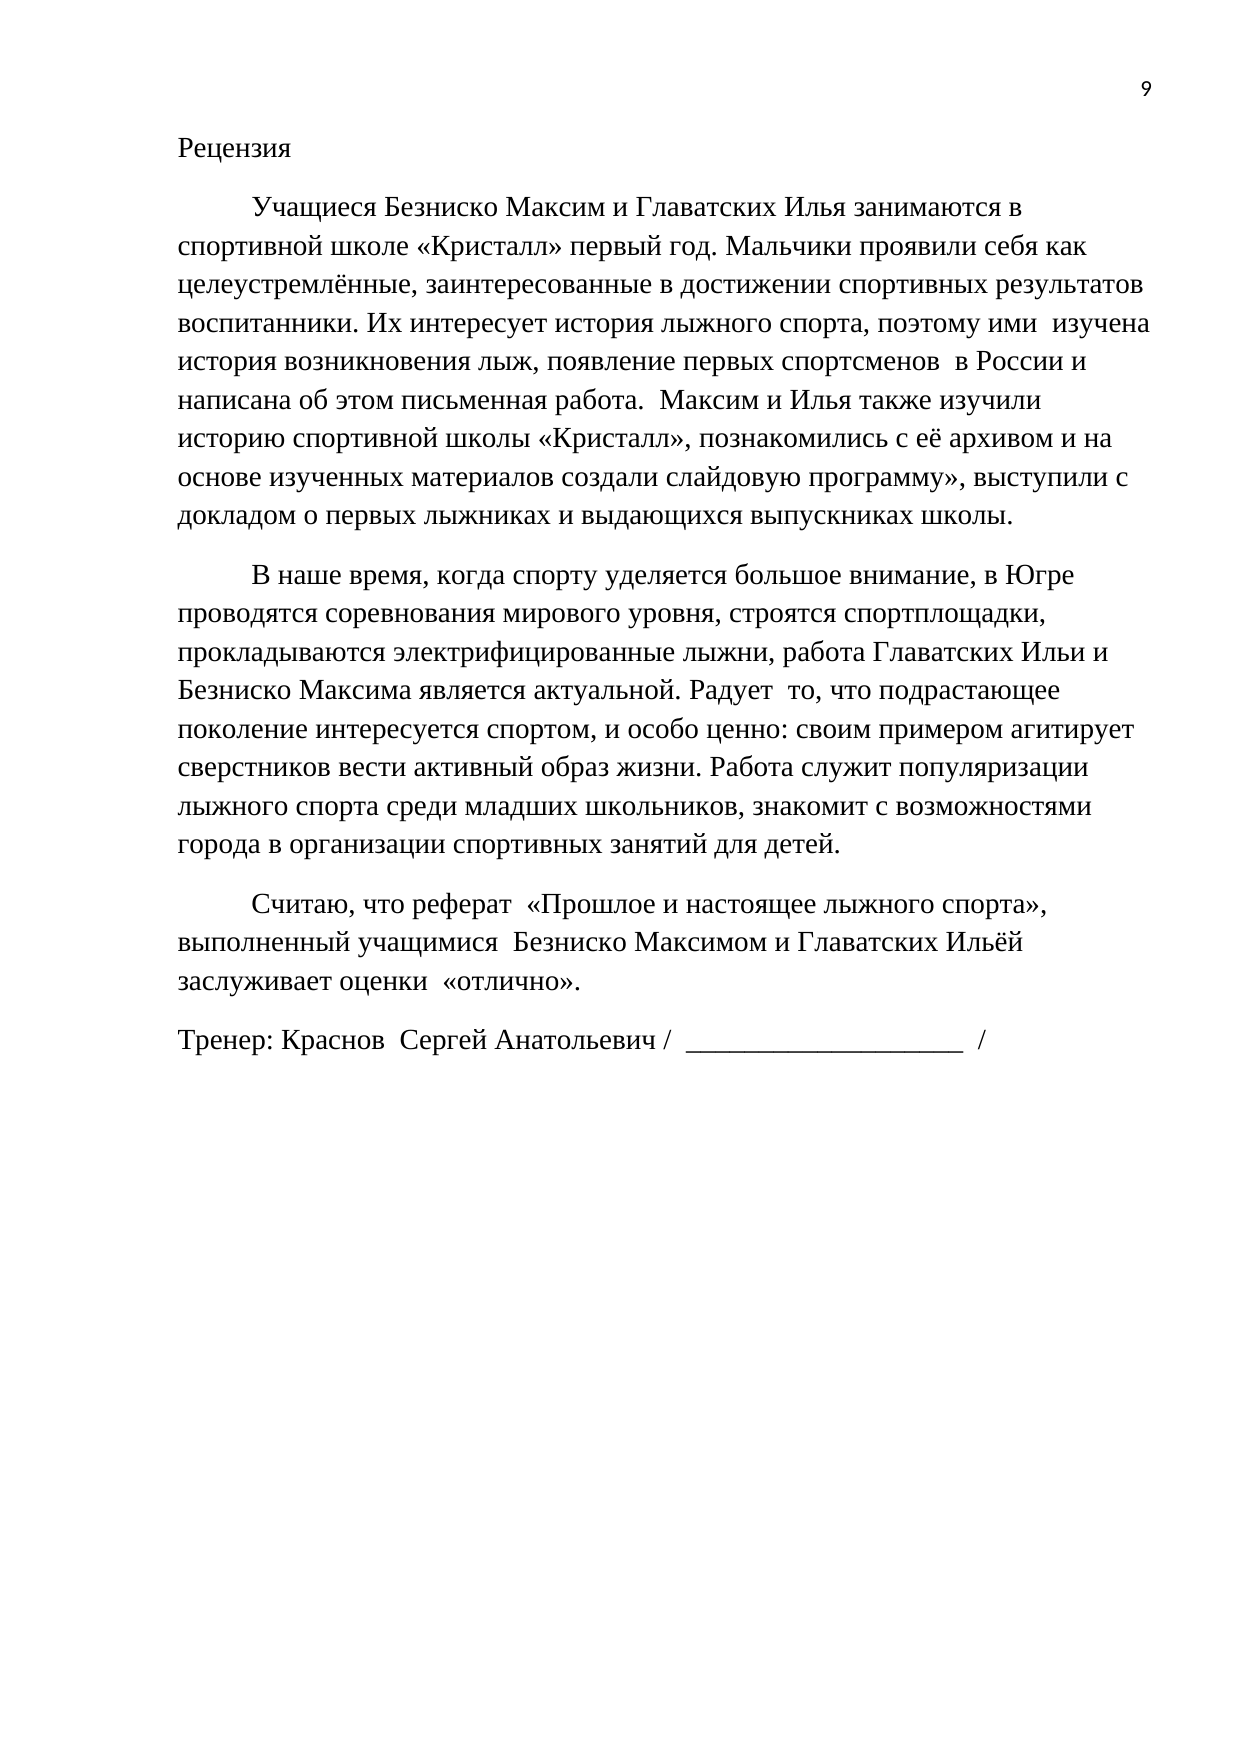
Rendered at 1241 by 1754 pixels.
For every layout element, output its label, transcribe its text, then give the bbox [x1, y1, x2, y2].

text Считаю, что реферат «Прошлое и настоящее лыжного спорта», выполненный учащимися Безниско Максимом и Главатских Ильёй заслуживает оценки «отлично». [177, 886, 1152, 997]
text Рецензия [177, 130, 1152, 163]
text Учащиеся Безниско Максим и Главатских Илья занимаются в спортивной школе «Кристалл» первый год. Мальчики проявили себя как целеустремлённые, заинтересованные в достижении спортивных результатов воспитанники. Их интересует история лыжного спорта, поэтому ими изучена история возникновения лыж, появление первых спортсменов в России и написана об этом письменная работа. Максим и Илья также изучили историю спортивной школы «Кристалл», познакомились с её архивом и на основе изученных материалов создали слайдовую программу», выступили с докладом о первых лыжниках и выдающихся выпускниках школы. [177, 189, 1152, 531]
text В наше время, когда спорту уделяется большое внимание, в Югре проводятся соревнования мирового уровня, строятся спортплощадки, прокладываются электрифицированные лыжни, работа Главатских Ильи и Безниско Максима является актуальной. Радует то, что подрастающее поколение интересуется спортом, и особо ценно: своим примером агитирует сверстников вести активный образ жизни. Работа служит популяризации лыжного спорта среди младших школьников, знакомит с возможностями города в организации спортивных занятий для детей. [177, 557, 1152, 860]
text Тренер: Краснов Сергей Анатольевич / ___________________ / [177, 1022, 1152, 1056]
